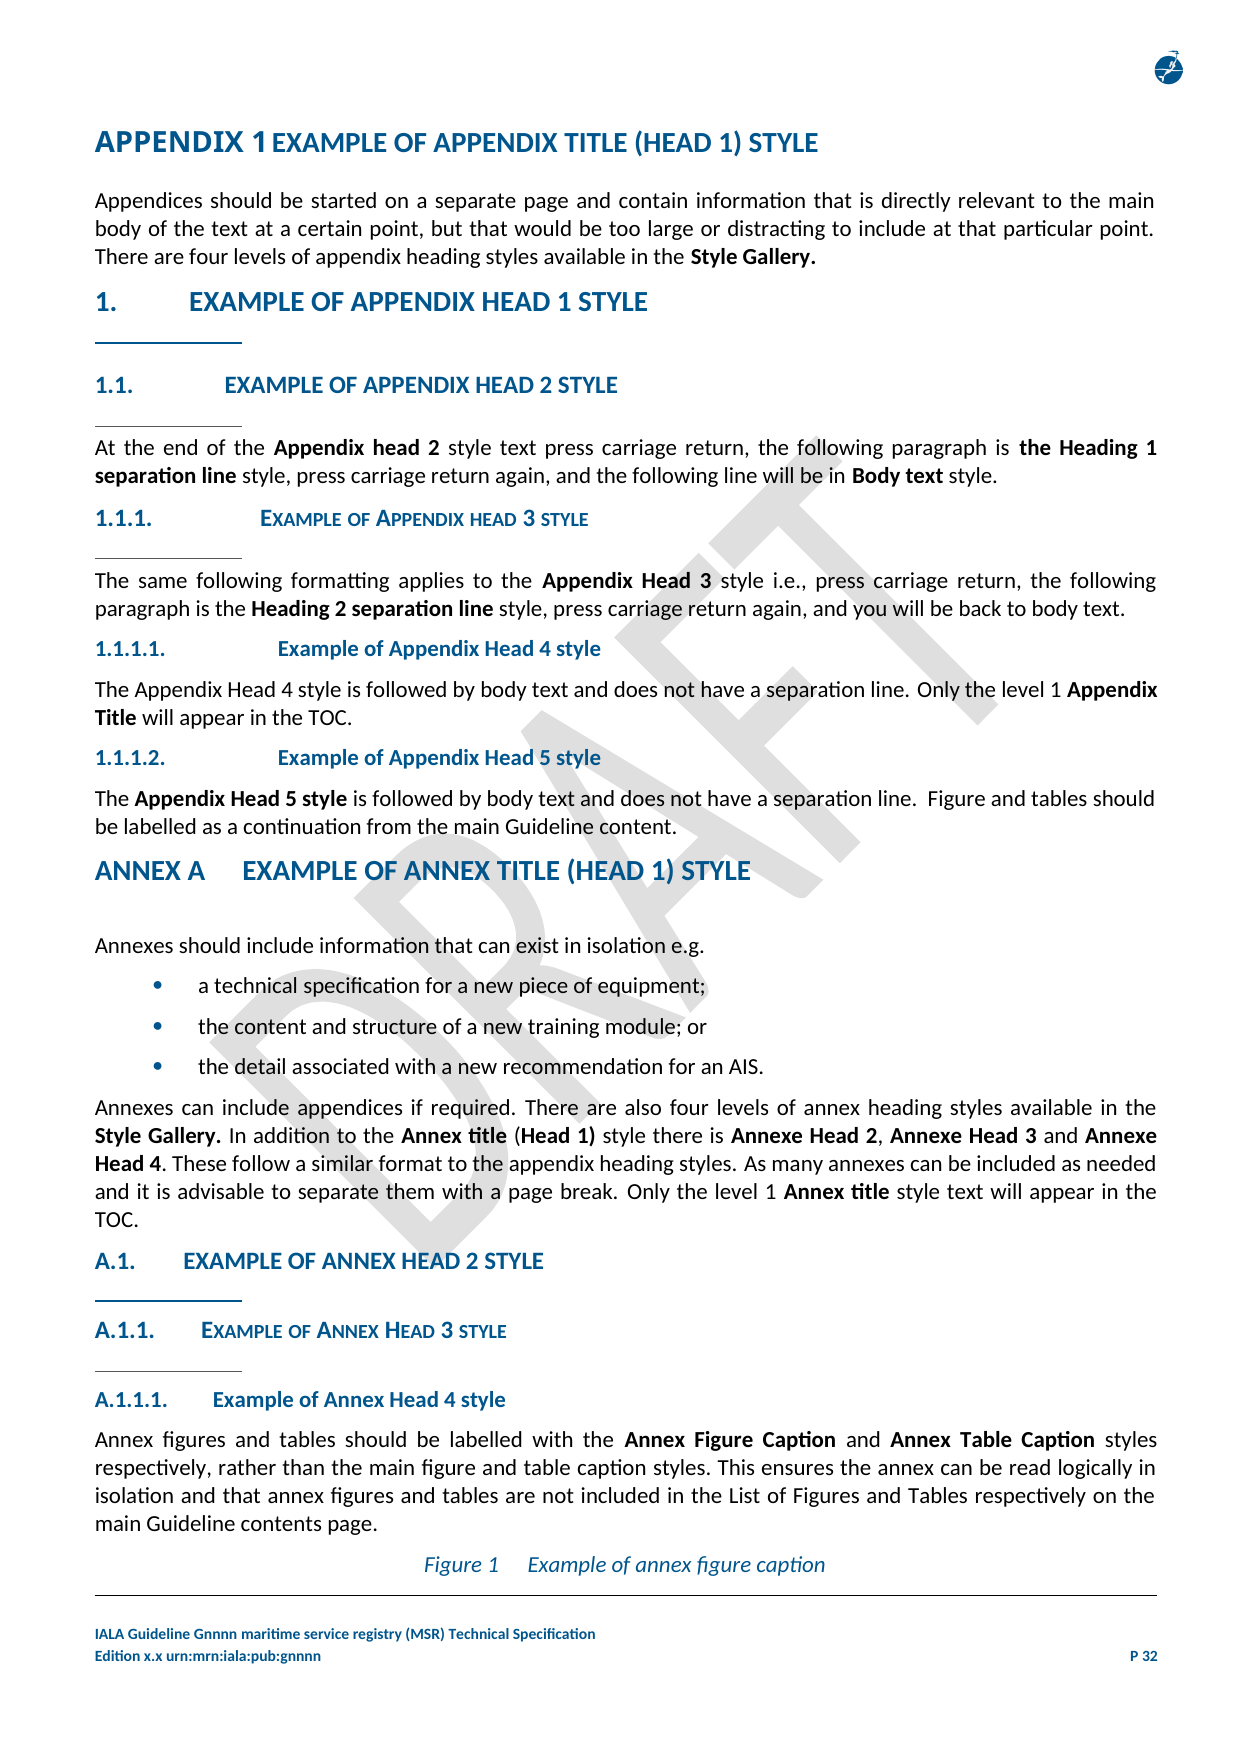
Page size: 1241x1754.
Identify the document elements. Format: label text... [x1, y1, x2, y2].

text The same following formatting applies to the Appendix Head 3 style i.e., press carriage return, the following paragraph is the Heading 2 separation line style, press carriage return again, and you will be back to body text. [94, 566, 1157, 622]
text Annexes can include appendices if required. There are also four levels of annex heading styles available in the Style Gallery. In addition to the Annex title (Head 1) style there is Annexe Head 2, Annexe Head 3 and Annexe Head 4. These follow a similar format to the appendix heading styles. As many annexes can be included as needed and it is advisable to separate them with a page break. Only the level 1 Annex title style text will appear in the TOC. [94, 1093, 1157, 1233]
text Example of Appendix Head 4 style [94, 634, 1157, 662]
text the content and structure of a new training module; or [153, 1012, 1157, 1040]
text Example of Annex Head 4 style [94, 1385, 1157, 1413]
text Annexes should include information that can exist in isolation e.g. [94, 931, 1157, 959]
text Example of appendix Title (Head 1) style [94, 122, 1157, 161]
text At the end of the Appendix head 2 style text press carriage return, the following paragraph is the Heading 1 separation line style, press carriage return again, and the following line will be in Body text style. [94, 433, 1157, 489]
text The Appendix Head 4 style is followed by body text and does not have a separation line. Only the level 1 Appendix Title will appear in the TOC. [94, 675, 1157, 731]
text Example of Appendix head 3 style [94, 502, 1157, 532]
text The Appendix Head 5 style is followed by body text and does not have a separation line. Figure and tables should be labelled as a continuation from the main Guideline content. [94, 784, 1157, 840]
text Example of Annex Head 3 style [94, 1314, 1157, 1345]
text Annex figures and tables should be labelled with the Annex Figure Caption and Annex Table Caption styles respectively, rather than the main figure and table caption styles. This ensures the annex can be read logically in isolation and that annex figures and tables are not included in the List of Figures and Tables respectively on the main Guideline contents page. [94, 1425, 1157, 1537]
text Appendices should be started on a separate page and contain information that is directly relevant to the main body of the text at a certain point, but that would be too large or distracting to include at that particular point. There are four levels of appendix heading styles available in the Style Gallery. [94, 186, 1157, 270]
text Example of Annex title (Head 1) style [94, 852, 1157, 888]
text a technical specification for a new piece of equipment; [153, 971, 1157, 999]
text the detail associated with a new recommendation for an AIS. [153, 1052, 1157, 1080]
text Example of Annex Head 2 style [94, 1246, 1157, 1276]
text Example of annex figure caption [94, 1550, 1157, 1578]
text Example of Appendix Head 2 Style [94, 369, 1157, 400]
picture [1123, 0, 1241, 119]
text Example of Appendix Head 5 style [94, 743, 1157, 771]
text Example of Appendix Head 1 style [94, 283, 1157, 318]
